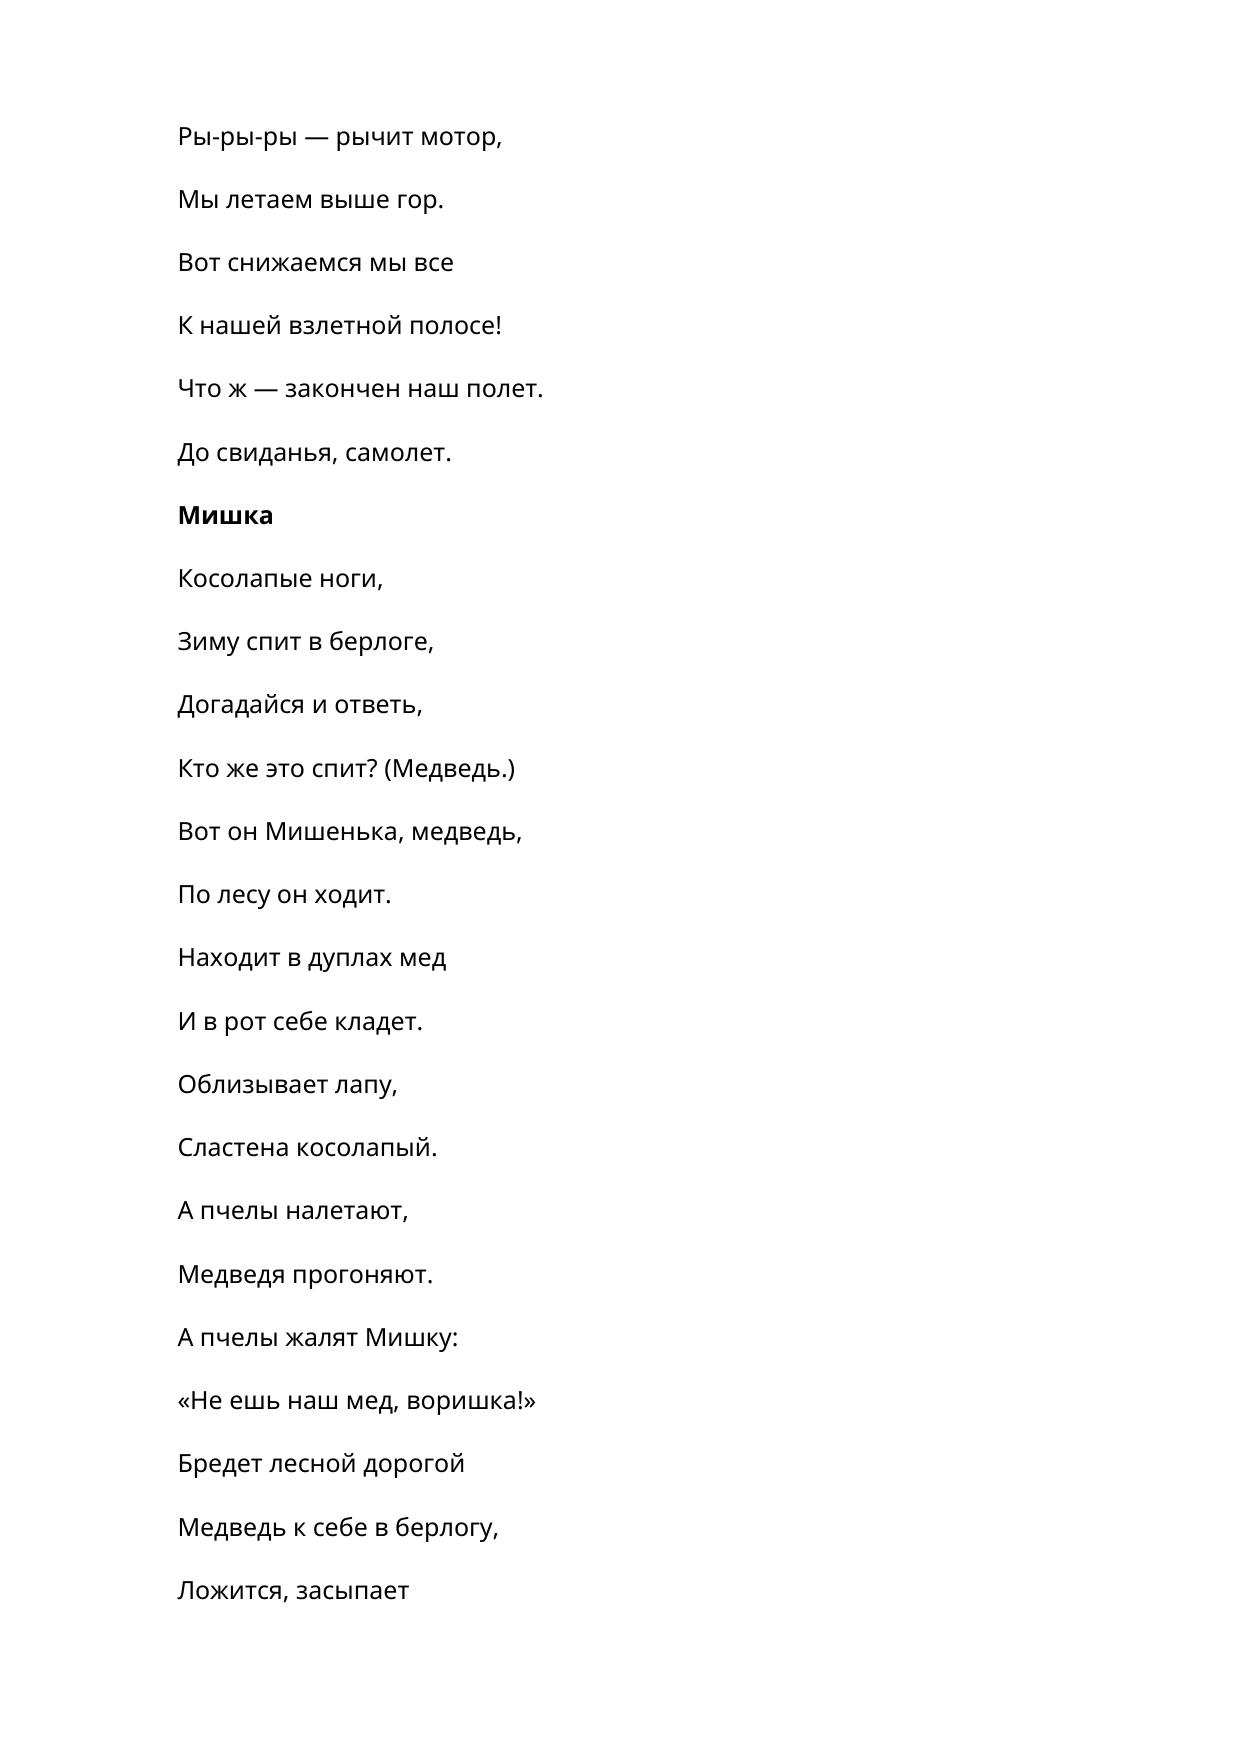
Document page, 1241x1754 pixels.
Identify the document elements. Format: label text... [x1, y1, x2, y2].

text А пчелы налетают, [177, 1193, 1152, 1227]
text Что ж — закончен наш полет. [177, 371, 1152, 405]
text К нашей взлетной полосе! [177, 308, 1152, 342]
text Вот он Мишенька, медведь, [177, 814, 1152, 848]
text И в рот себе кладет. [177, 1003, 1152, 1037]
text Медведь к себе в берлогу, [177, 1509, 1152, 1543]
text Мы летаем выше гор. [177, 181, 1152, 215]
text А пчелы жалят Мишку: [177, 1319, 1152, 1353]
text Вот снижаемся мы все [177, 244, 1152, 279]
text Ложится, засыпает [177, 1572, 1152, 1606]
text Бредет лесной дорогой [177, 1446, 1152, 1480]
text Зиму спит в берлоге, [177, 624, 1152, 658]
text «Не ешь наш мед, воришка!» [177, 1383, 1152, 1417]
text До свиданья, самолет. [177, 434, 1152, 468]
text Мишка [177, 497, 1152, 532]
text По лесу он ходит. [177, 877, 1152, 911]
text Медведя прогоняют. [177, 1256, 1152, 1290]
text Находит в дуплах мед [177, 940, 1152, 974]
text Догадайся и ответь, [177, 687, 1152, 721]
text Косолапые ноги, [177, 561, 1152, 595]
text Сластена косолапый. [177, 1130, 1152, 1164]
text Облизывает лапу, [177, 1067, 1152, 1101]
text Кто же это спит? (Медведь.) [177, 750, 1152, 784]
text Ры-ры-ры — рычит мотор, [177, 118, 1152, 152]
